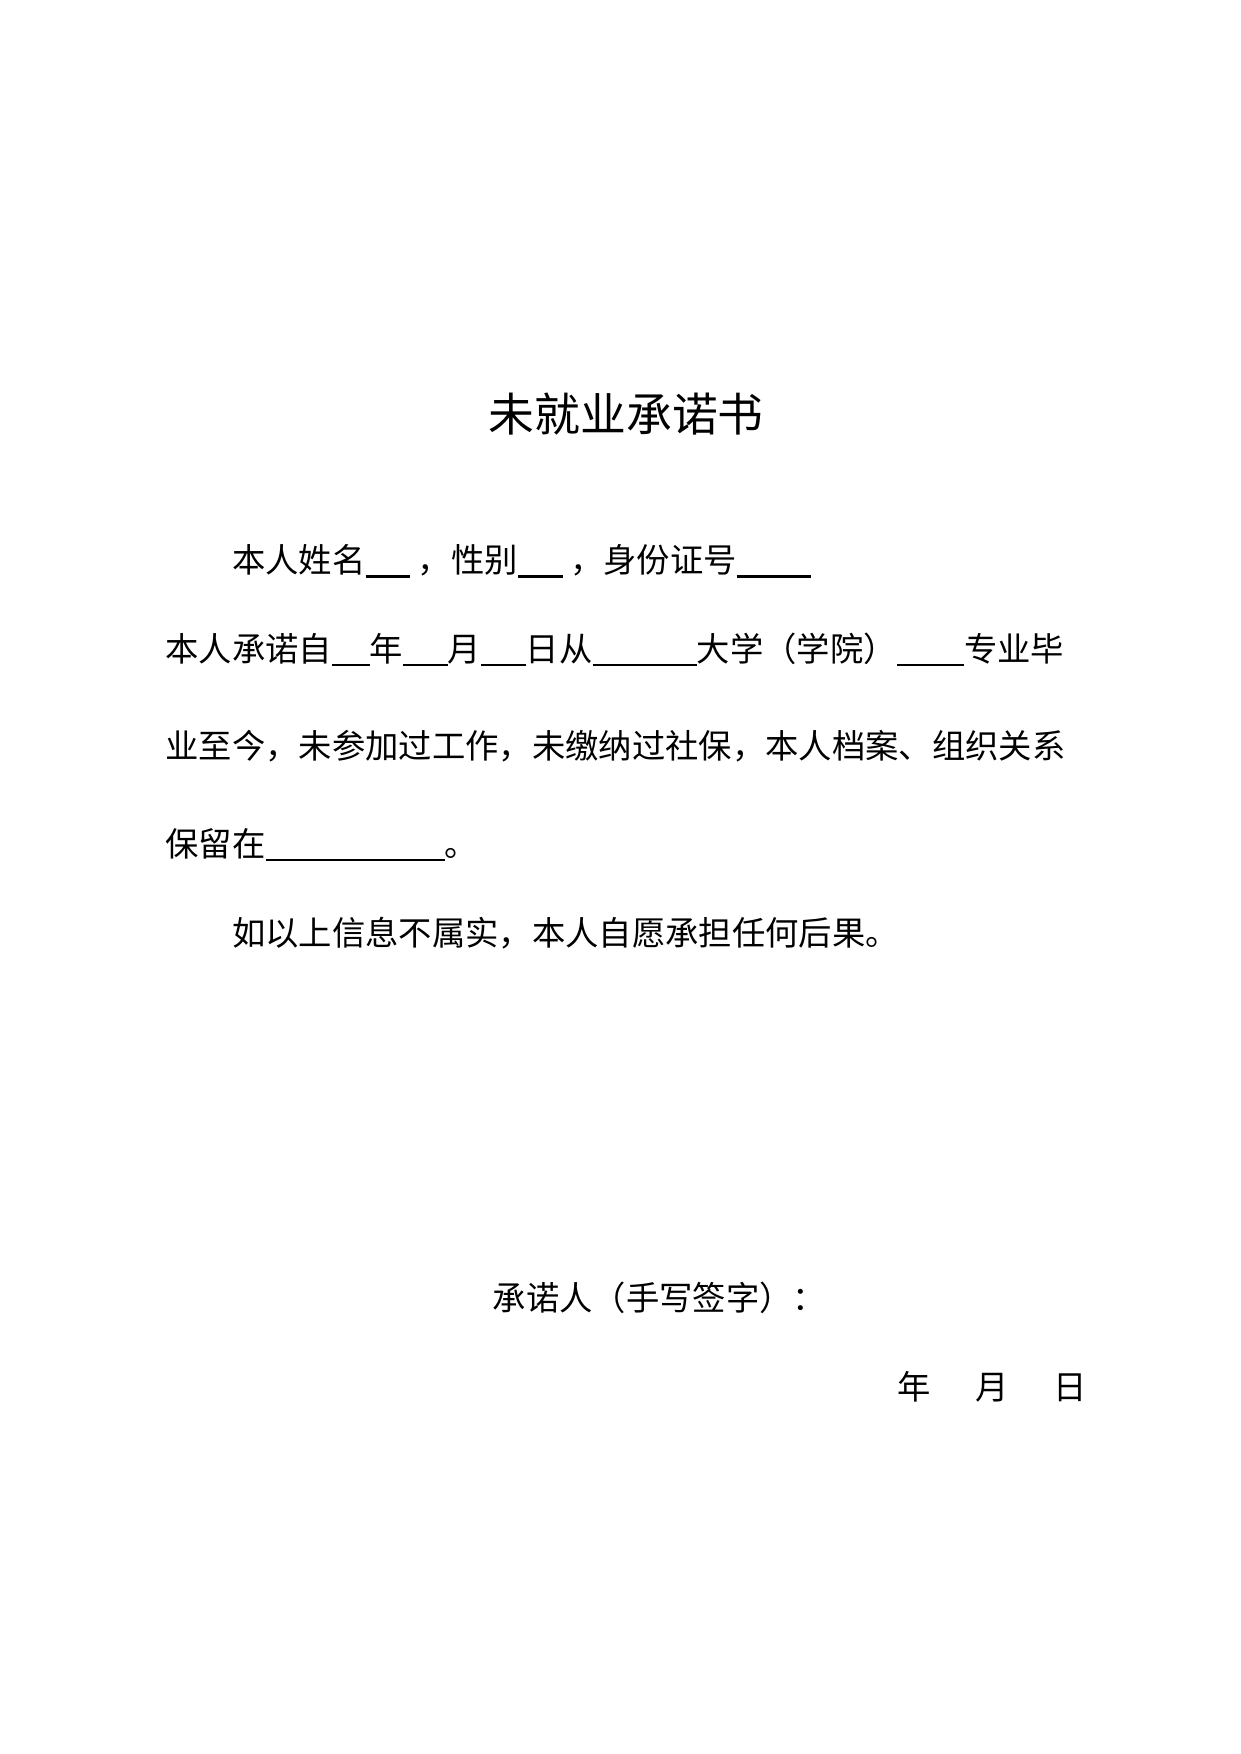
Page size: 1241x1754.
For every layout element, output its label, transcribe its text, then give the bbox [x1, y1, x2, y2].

text 如以上信息不属实，本人自愿承担任何后果。 [165, 898, 1087, 963]
text 年 月 日 [165, 1353, 1087, 1418]
text 本人姓名 ，性别 ，身份证号 [165, 525, 1087, 590]
text 承诺人（手写签字）： [165, 1264, 1087, 1329]
text 本人承诺自 年 月 日从 大学（学院） 专业毕业至今，未参加过工作，未缴纳过社保，本人档案、组织关系保留在 。 [165, 614, 1087, 874]
text 未就业承诺书 [165, 363, 1087, 460]
